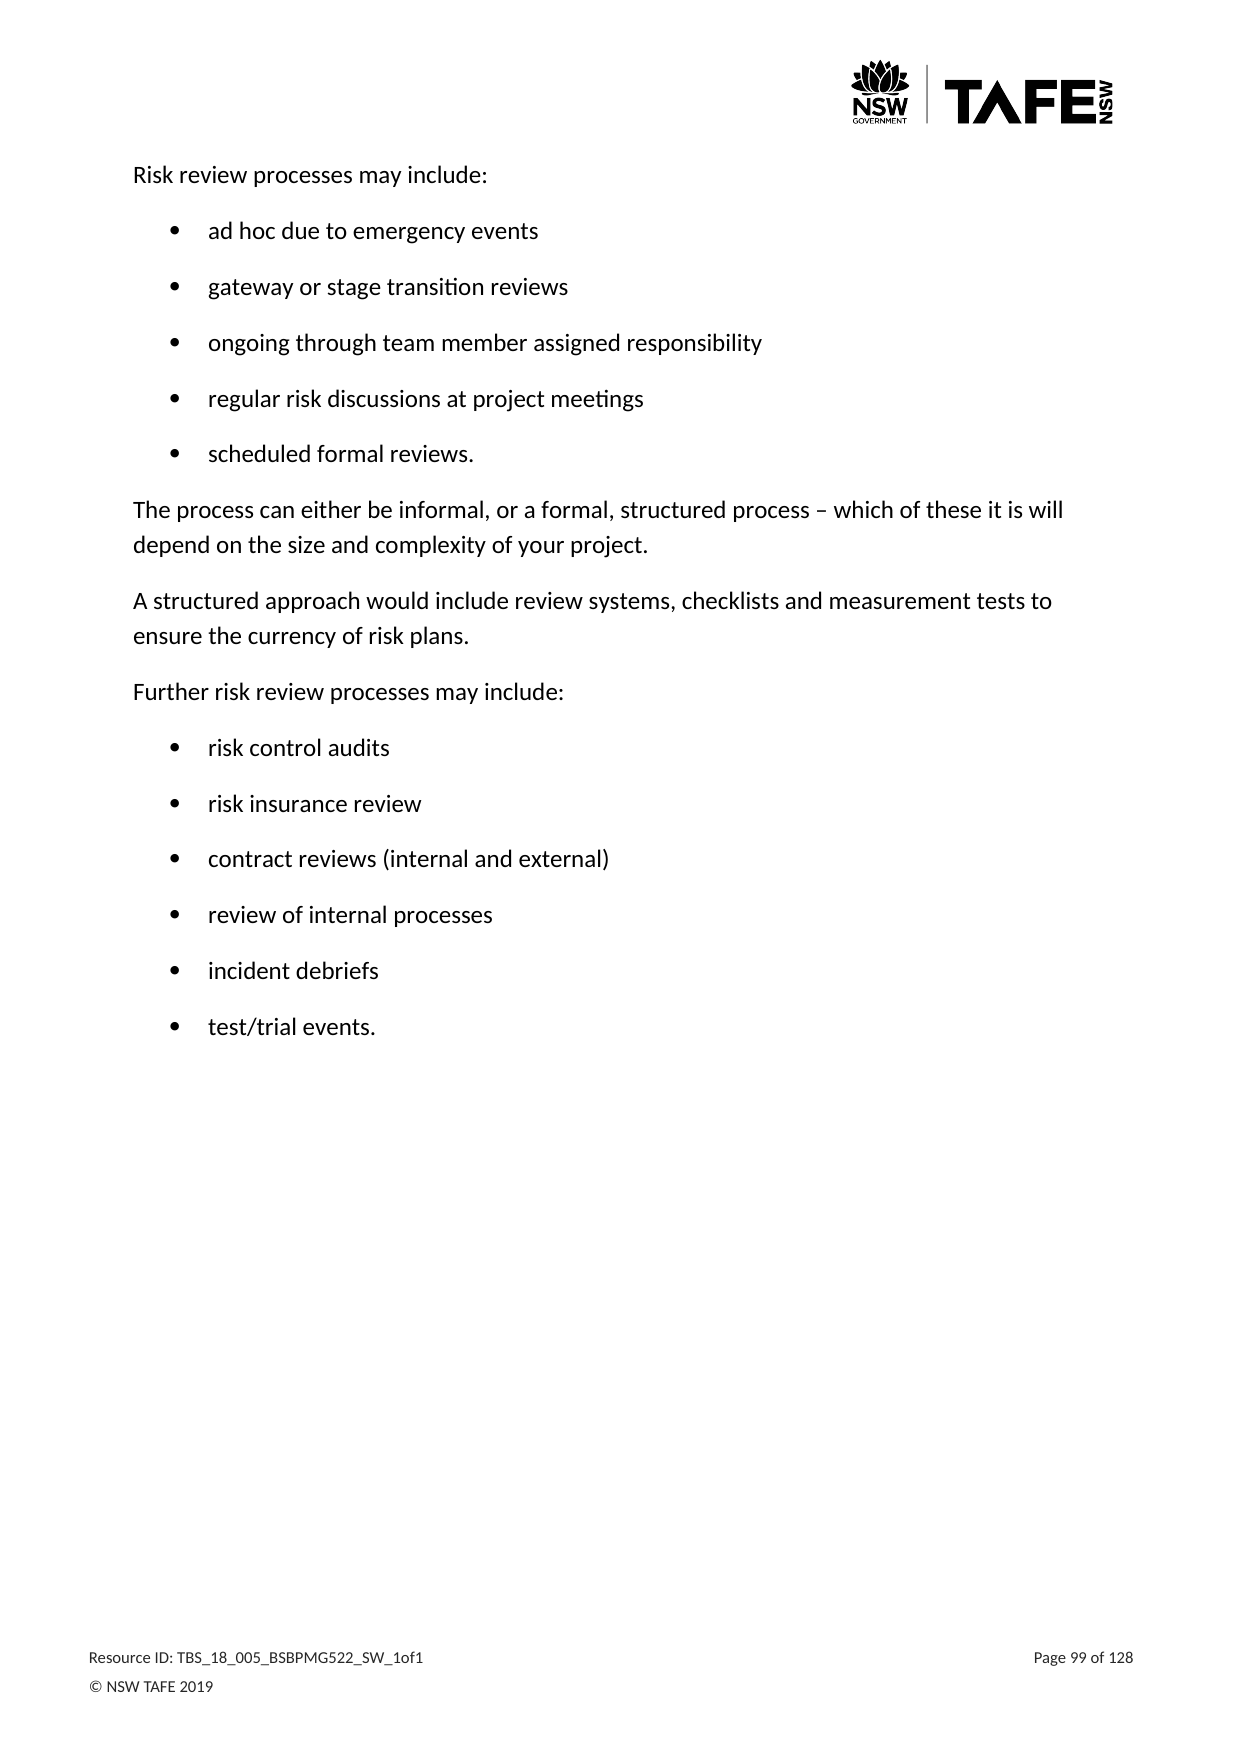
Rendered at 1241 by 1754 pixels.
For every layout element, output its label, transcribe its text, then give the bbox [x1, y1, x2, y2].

list risk control audits [170, 732, 1107, 762]
list contract reviews (internal and external) [170, 844, 1107, 874]
text Risk review processes may include: [133, 159, 1107, 190]
list test/trial events. [170, 1011, 1107, 1042]
list scheduled formal reviews. [170, 439, 1107, 469]
list incident debriefs [170, 955, 1107, 986]
list ongoing through team member assigned responsibility [170, 327, 1107, 357]
text Further risk review processes may include: [133, 676, 1107, 707]
text A structured approach would include review systems, checklists and measurement tests to ensure the currency of risk plans. [133, 585, 1107, 651]
list risk insurance review [170, 788, 1107, 818]
list review of internal processes [170, 899, 1107, 930]
list gateway or stage transition reviews [170, 271, 1107, 302]
list regular risk discussions at project meetings [170, 383, 1107, 413]
text The process can either be informal, or a formal, structured process – which of these it is will depend on the size and complexity of your project. [133, 494, 1107, 560]
list ad hoc due to emergency events [170, 215, 1107, 246]
picture [851, 59, 1113, 125]
